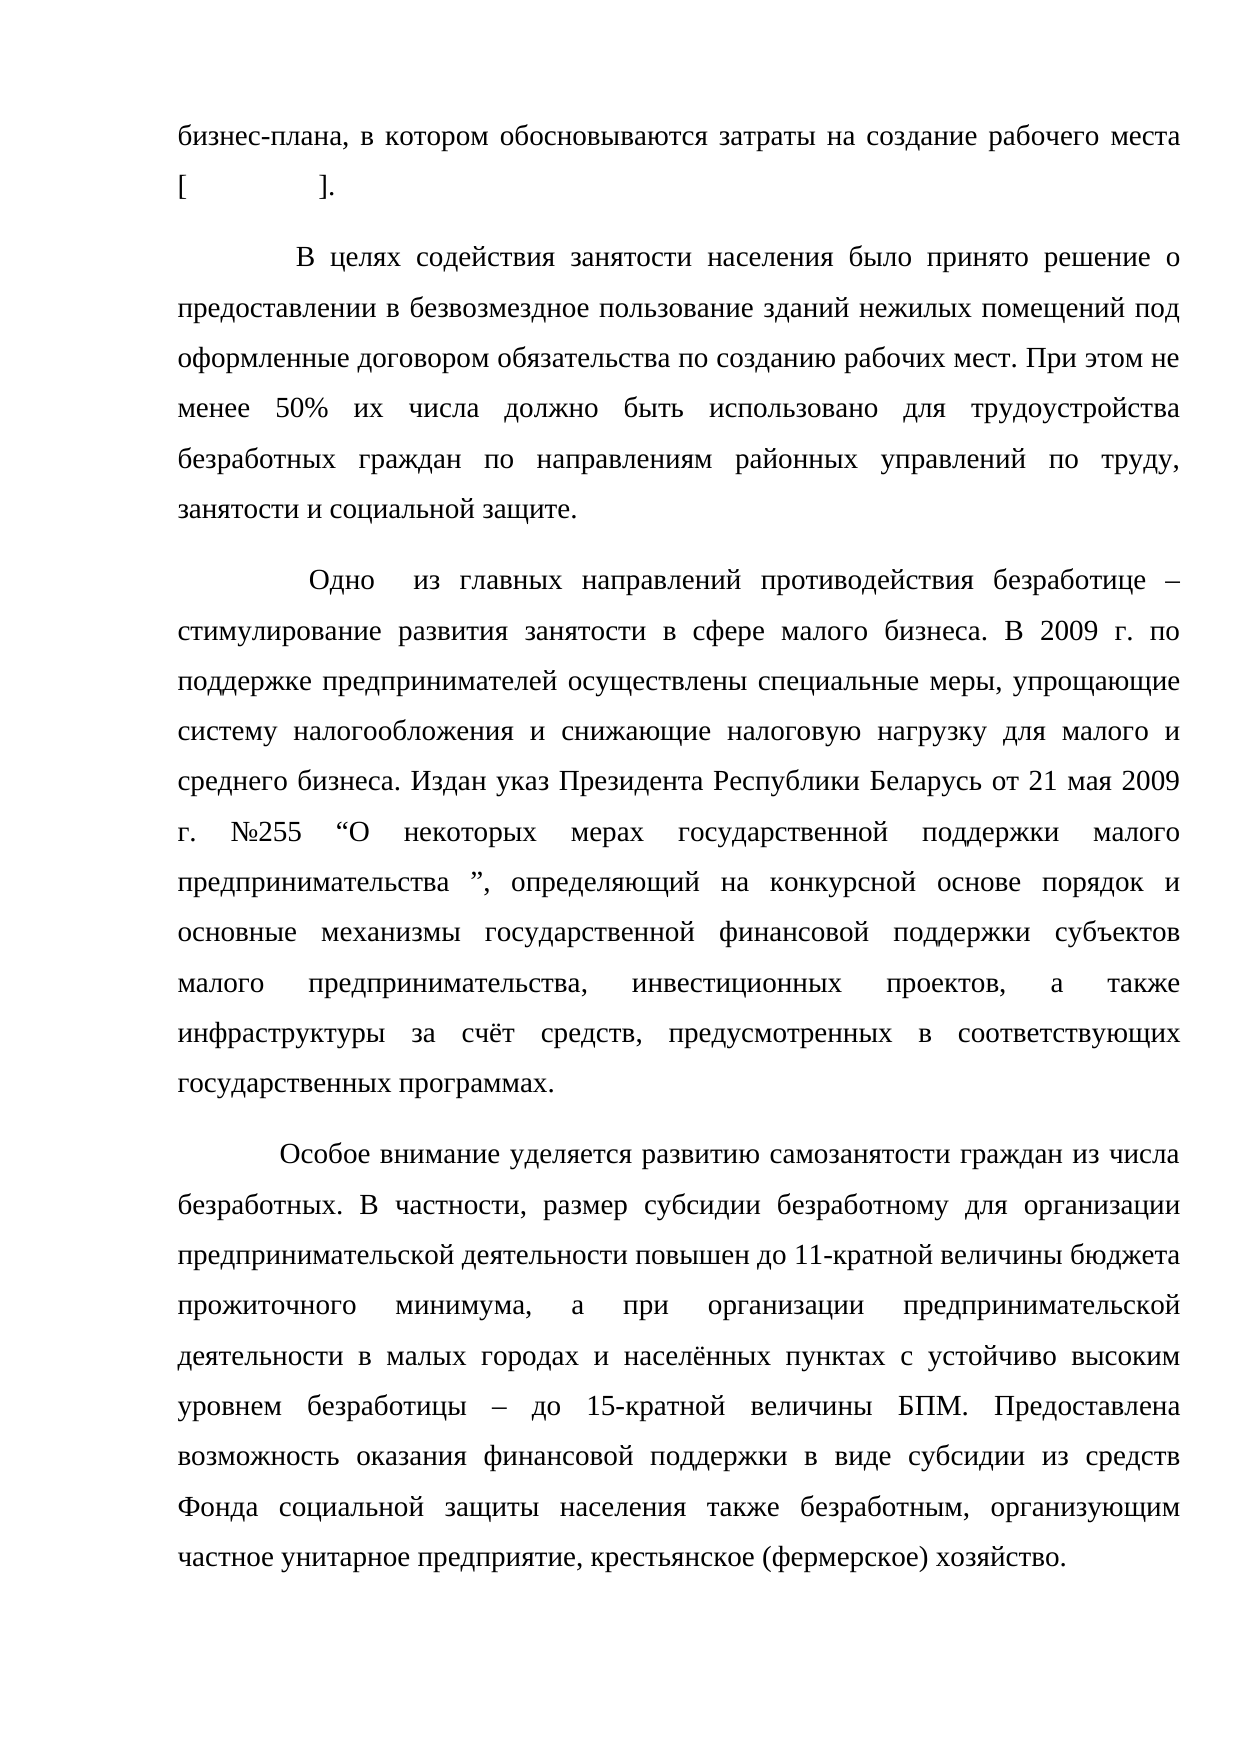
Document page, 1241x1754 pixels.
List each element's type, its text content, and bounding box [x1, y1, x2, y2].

text В целях содействия занятости населения было принято решение о предоставлении в безвозмездное пользование зданий нежилых помещений под оформленные договором обязательства по созданию рабочих мест. При этом не менее 50% их числа должно быть использовано для трудоустройства безработных граждан по направлениям районных управлений по труду, занятости и социальной защите. [177, 239, 1181, 525]
text Особое внимание уделяется развитию самозанятости граждан из числа безработных. В частности, размер субсидии безработному для организации предпринимательской деятельности повышен до 11-кратной величины бюджета прожиточного минимума, а при организации предпринимательской деятельности в малых городах и населённых пунктах с устойчиво высоким уровнем безработицы – до 15-кратной величины БПМ. Предоставлена возможность оказания финансовой поддержки в виде субсидии из средств Фонда социальной защиты населения также безработным, организующим частное унитарное предприятие, крестьянское (фермерское) хозяйство. [177, 1137, 1181, 1573]
text Одно из главных направлений противодействия безработице – стимулирование развития занятости в сфере малого бизнеса. В 2009 г. по поддержке предпринимателей осуществлены специальные меры, упрощающие систему налогообложения и снижающие налоговую нагрузку для малого и среднего бизнеса. Издан указ Президента Республики Беларусь от 21 мая 2009 г. №255 “О некоторых мерах государственной поддержки малого предпринимательства ”, определяющий на конкурсной основе порядок и основные механизмы государственной финансовой поддержки субъектов малого предпринимательства, инвестиционных проектов, а также инфраструктуры за счёт средств, предусмотренных в соответствующих государственных программах. [177, 562, 1181, 1099]
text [177, 118, 1181, 202]
